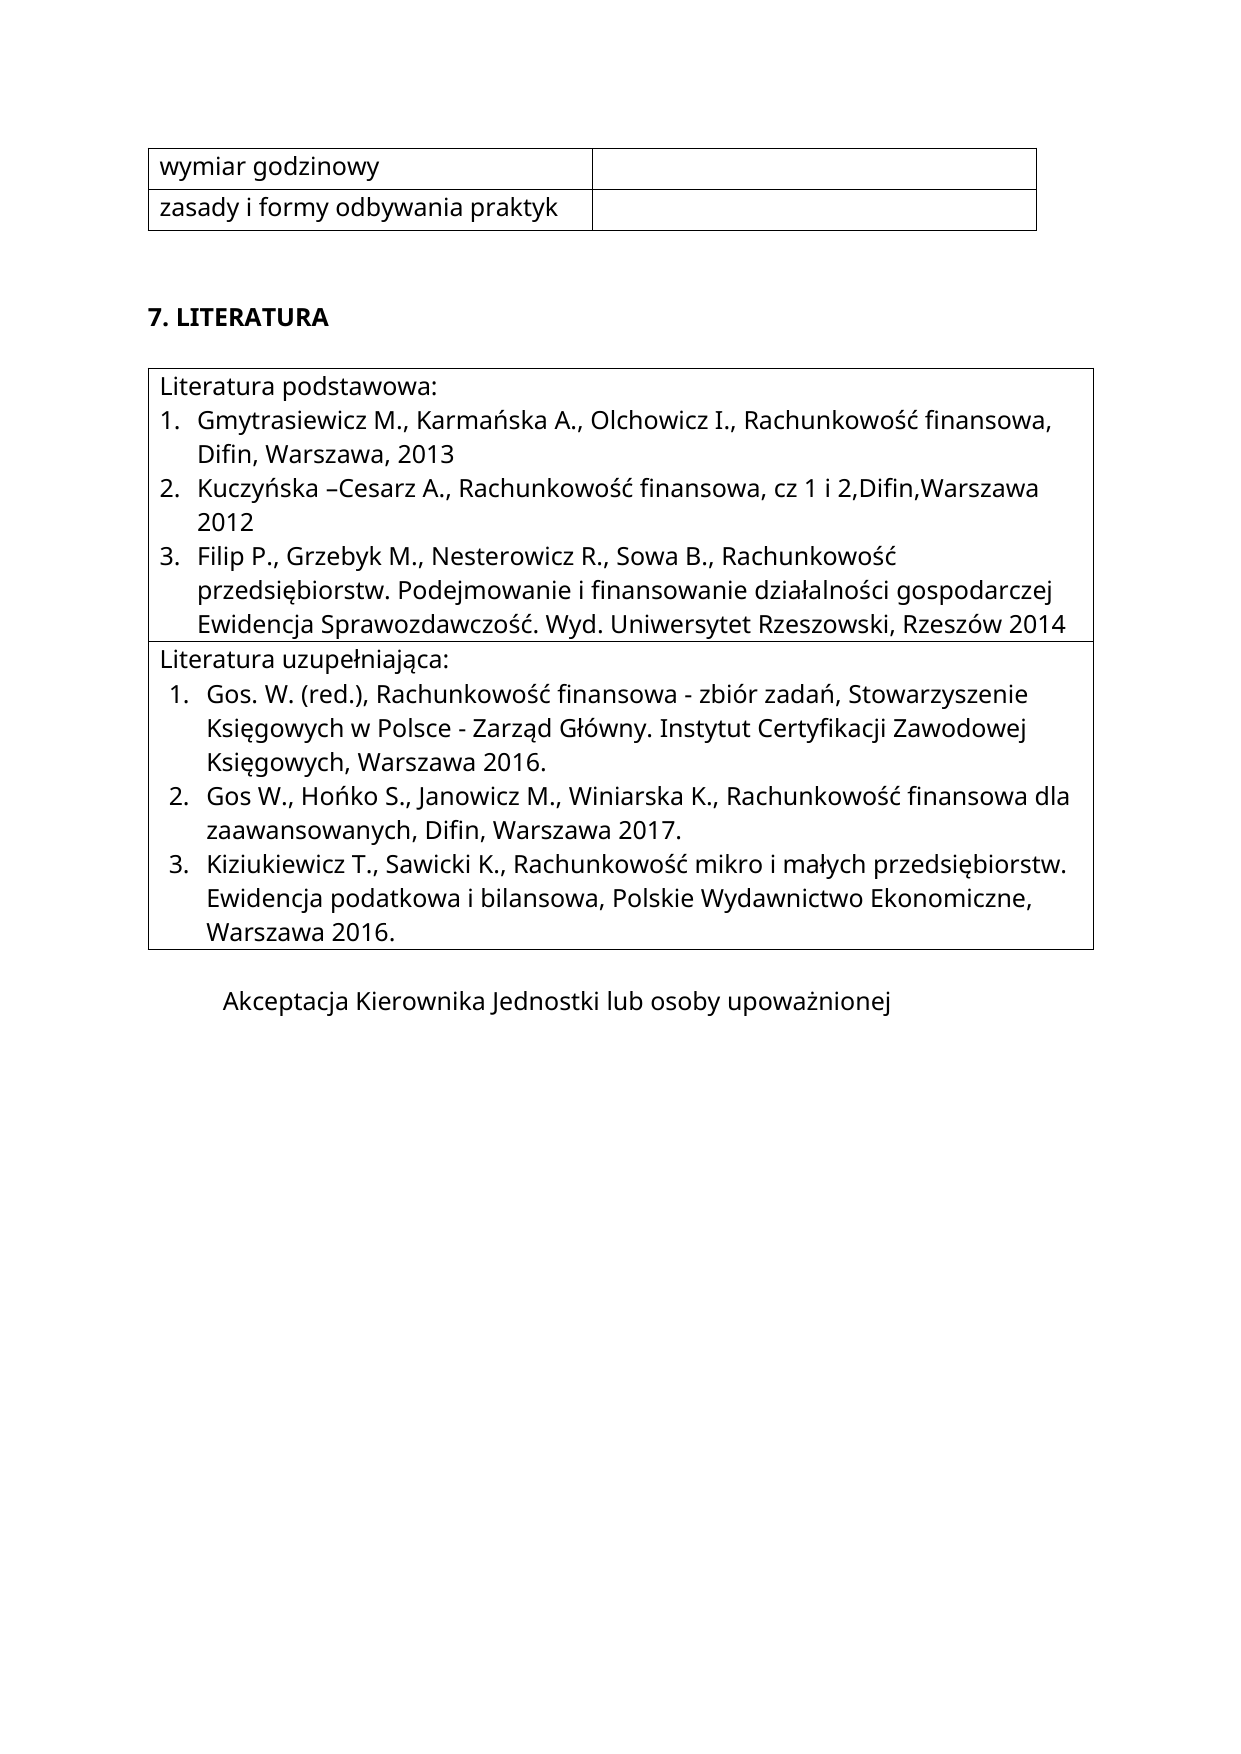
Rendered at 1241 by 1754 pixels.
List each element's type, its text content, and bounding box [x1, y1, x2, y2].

text Akceptacja Kierownika Jednostki lub osoby upoważnionej [223, 984, 1093, 1018]
table_header [593, 149, 1036, 189]
text 7. LITERATURA [148, 299, 1093, 333]
table_header Literatura podstawowa: Gmytrasiewicz M., Karmańska A., Olchowicz I., Rachunkowość finansowa, Difin, Warszawa, 2013 Kuczyńska –Cesarz A., Rachunkowość finansowa, cz 1 i 2,Difin,Warszawa 2012 Filip P., Grzebyk M., Nesterowicz R., Sowa B., Rachunkowość przedsiębiorstw. Podejmowanie i finansowanie działalności gospodarczej Ewidencja Sprawozdawczość. Wyd. Uniwersytet Rzeszowski, Rzeszów 2014 [149, 369, 1093, 641]
table_cell zasady i formy odbywania praktyk [149, 190, 592, 230]
table_cell [593, 190, 1036, 230]
table_cell Literatura uzupełniająca: Gos. W. (red.), Rachunkowość finansowa - zbiór zadań, Stowarzyszenie Księgowych w Polsce - Zarząd Główny. Instytut Certyfikacji Zawodowej Księgowych, Warszawa 2016. Gos W., Hońko S., Janowicz M., Winiarska K., Rachunkowość finansowa dla zaawansowanych, Difin, Warszawa 2017. Kiziukiewicz T., Sawicki K., Rachunkowość mikro i małych przedsiębiorstw. Ewidencja podatkowa i bilansowa, Polskie Wydawnictwo Ekonomiczne, Warszawa 2016. [149, 642, 1093, 949]
table_header wymiar godzinowy [149, 149, 592, 189]
